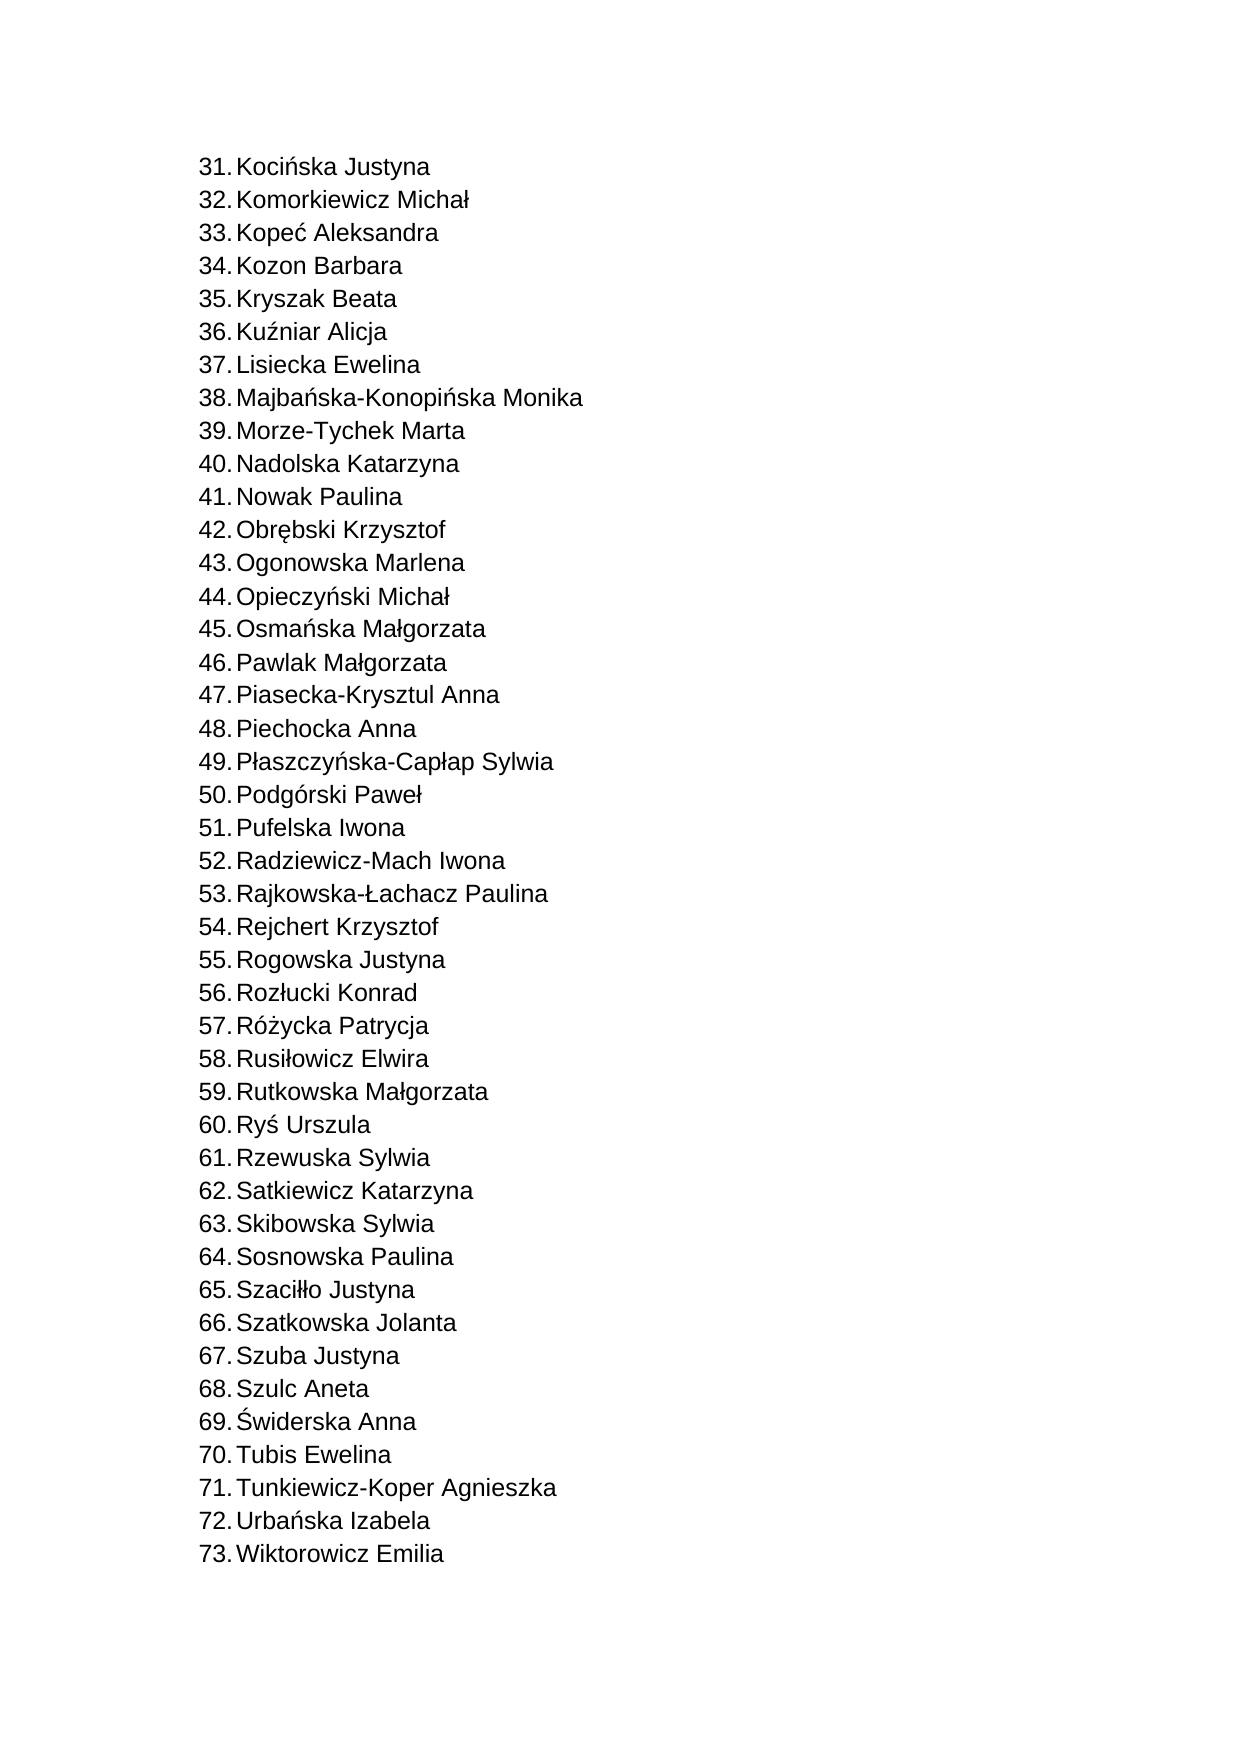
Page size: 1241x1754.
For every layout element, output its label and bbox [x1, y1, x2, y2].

table_header [154, 131, 1129, 1592]
